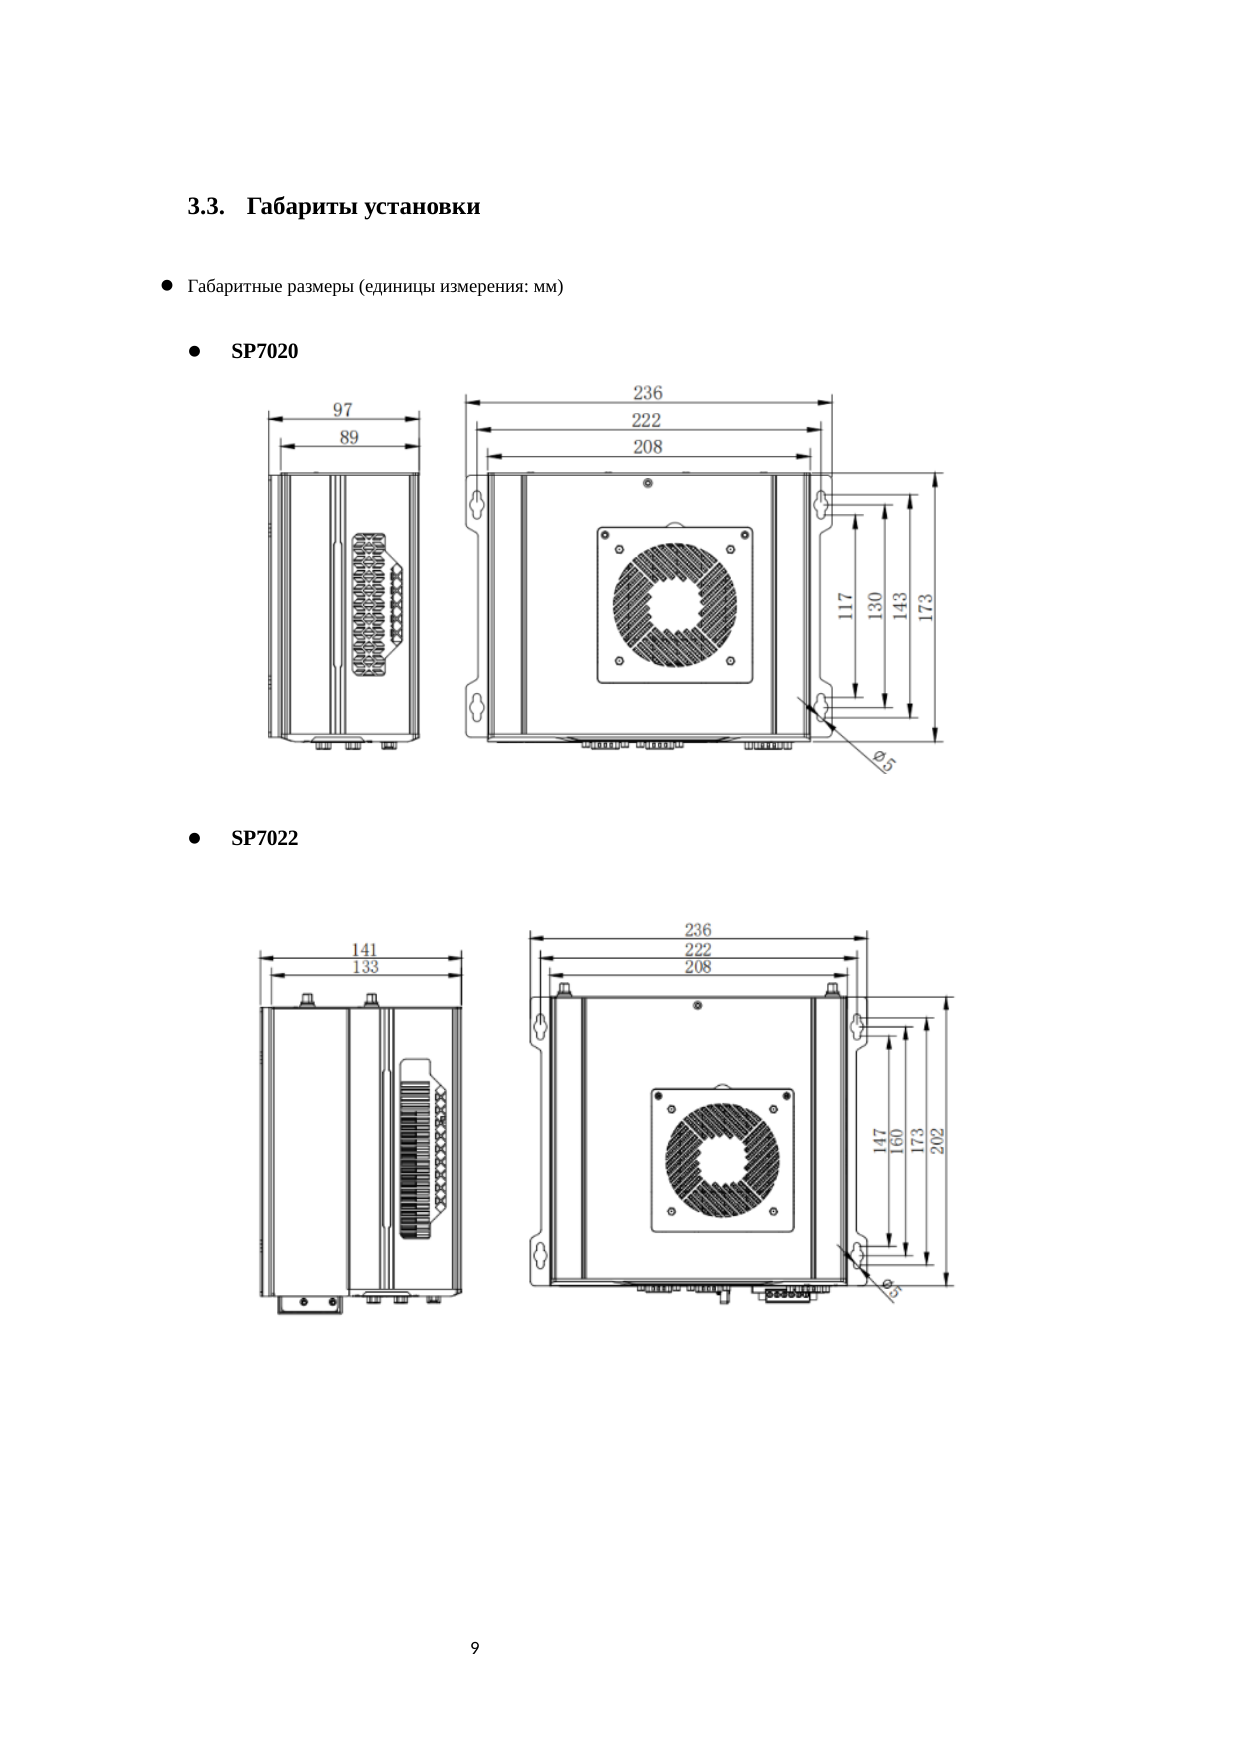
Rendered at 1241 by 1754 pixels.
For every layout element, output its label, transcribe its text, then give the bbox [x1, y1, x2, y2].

list SP7022 [187, 822, 1053, 854]
picture [245, 921, 986, 1320]
list Габаритные размеры (единицы измерения: мм) [160, 269, 1053, 302]
list SP7020 [187, 334, 1053, 367]
subtitle Габариты установки [187, 189, 1053, 222]
picture [266, 377, 973, 774]
